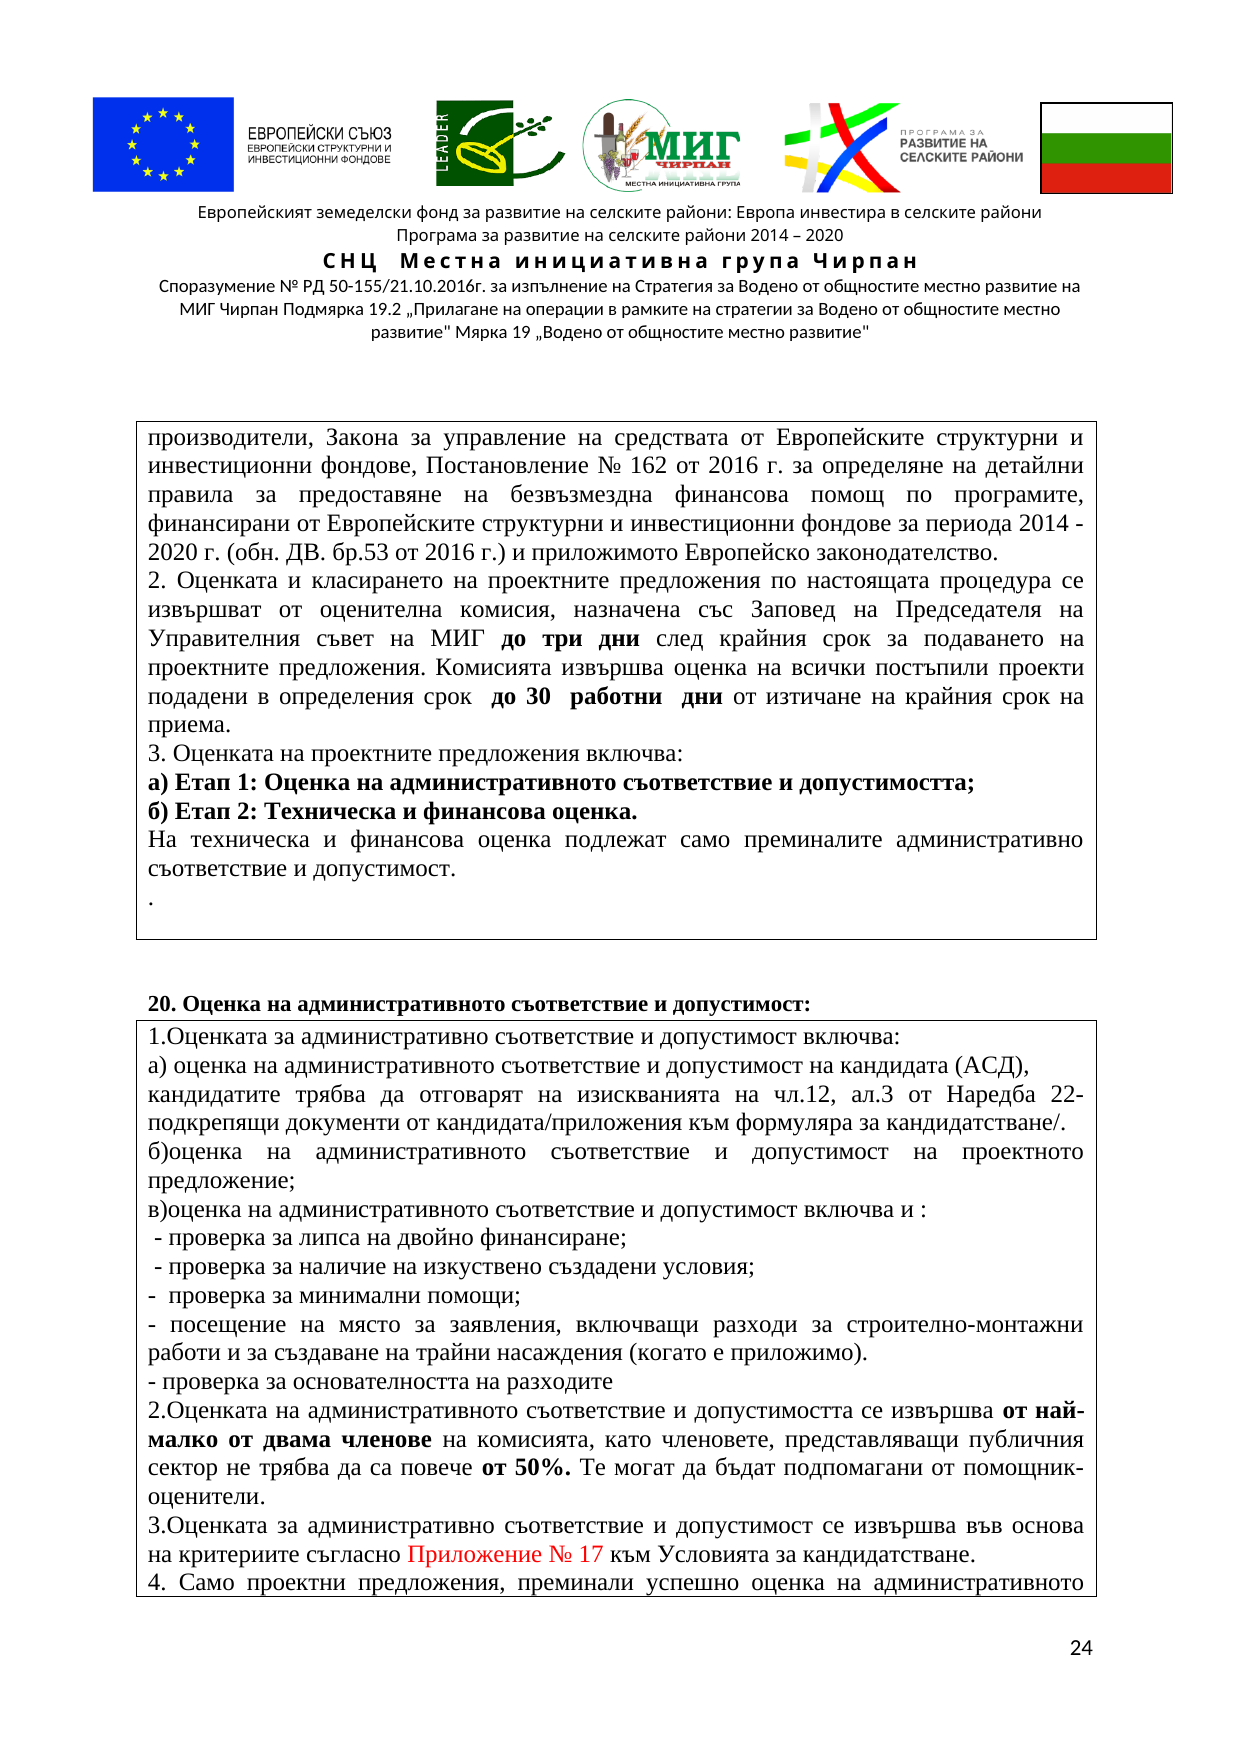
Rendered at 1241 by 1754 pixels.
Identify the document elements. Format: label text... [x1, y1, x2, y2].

picture [770, 95, 1033, 199]
picture [79, 82, 425, 202]
subtitle 20. Оценка на административното съответствие и допустимост: [148, 990, 1093, 1016]
picture [582, 99, 741, 192]
picture [436, 100, 569, 186]
